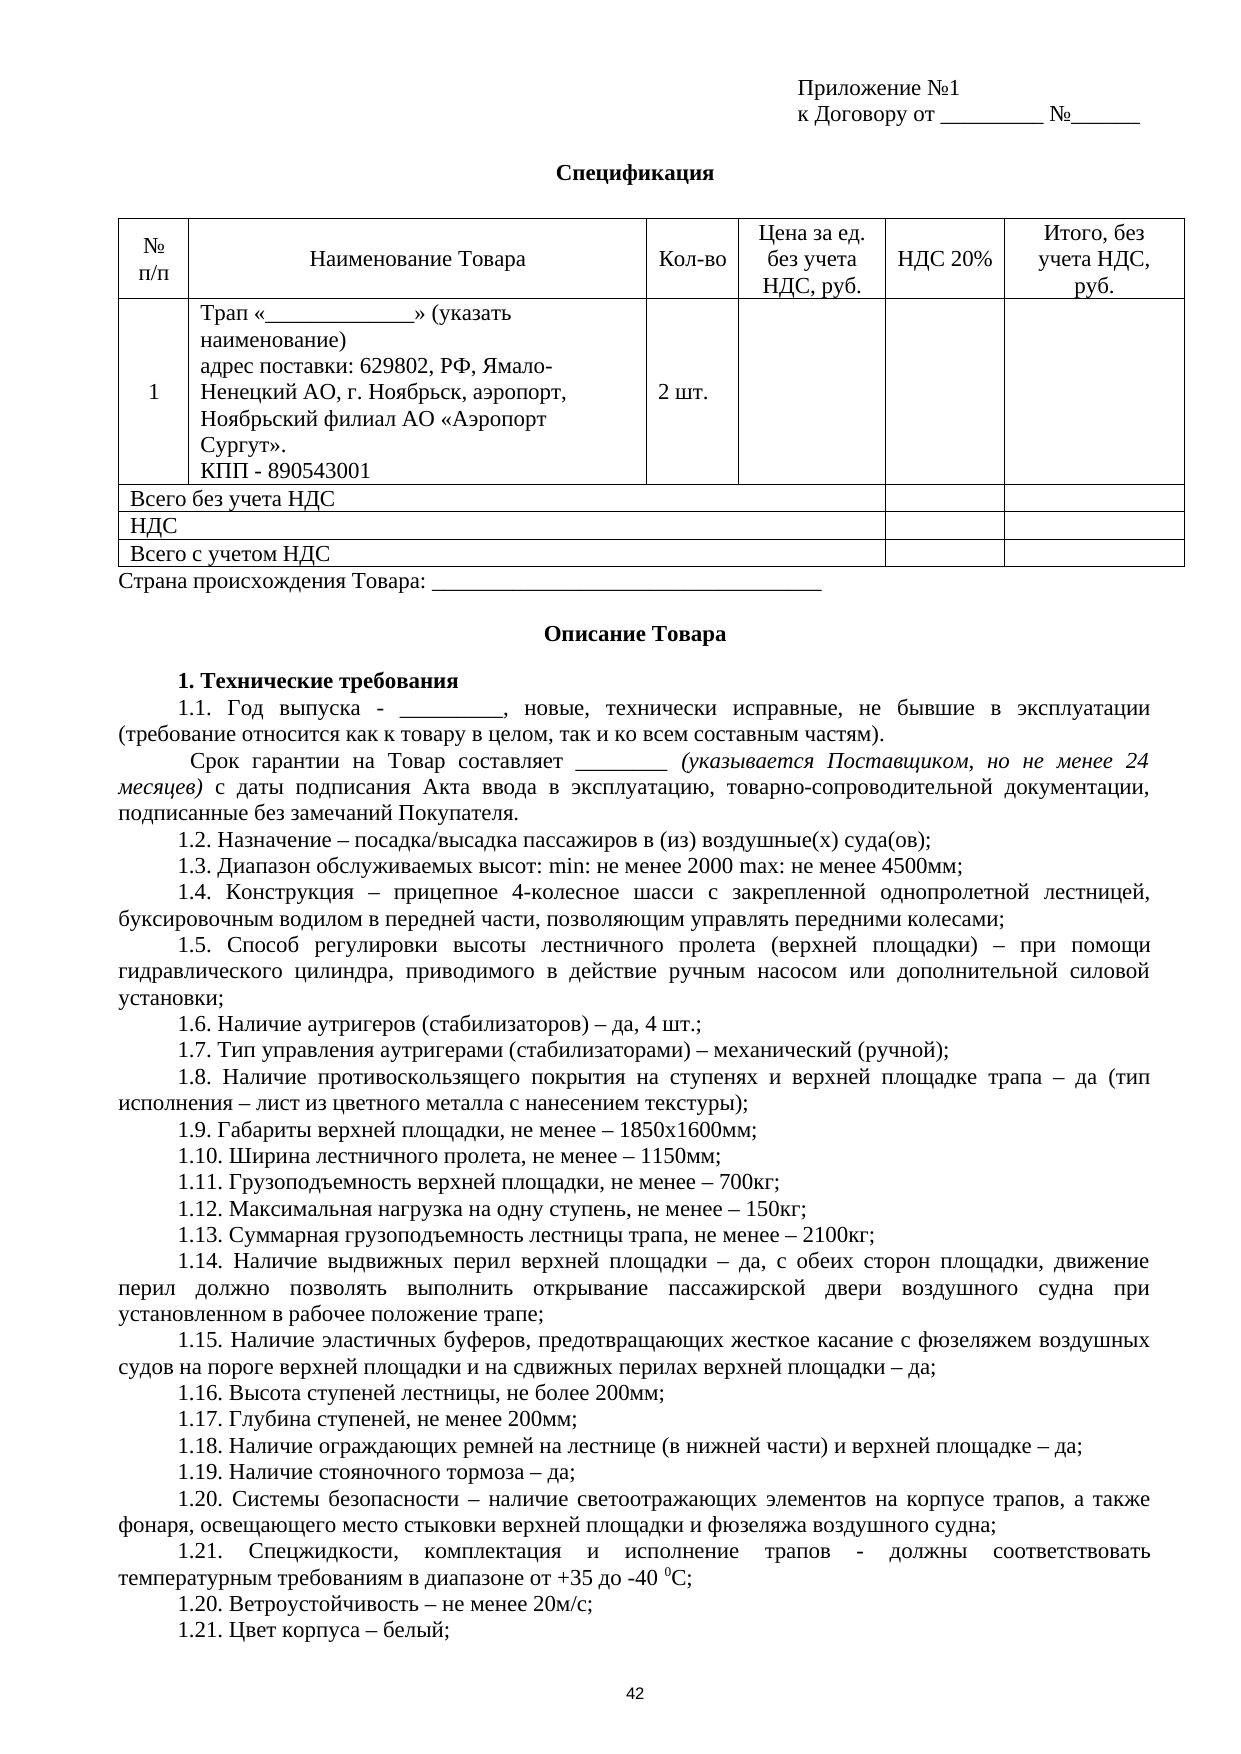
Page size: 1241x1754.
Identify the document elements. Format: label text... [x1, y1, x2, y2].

text 1.15. Наличие эластичных буферов, предотвращающих жесткое касание с фюзеляжем воздушных судов на пороге верхней площадки и на сдвижных перилах верхней площадки – да; [118, 1326, 1152, 1379]
table_header № п/п [119, 219, 188, 298]
table_cell [886, 299, 1004, 484]
text 1.17. Глубина ступеней, не менее 200мм; [118, 1406, 1152, 1432]
text 1.9. Габариты верхней площадки, не менее – 1850х1600мм; [118, 1116, 1152, 1142]
text 1.7. Тип управления аутригерами (стабилизаторами) – механический (ручной); [118, 1037, 1152, 1063]
text Описание Товара [118, 620, 1152, 646]
table_header Итого, без учета НДС, руб. [1005, 219, 1184, 298]
table_cell [886, 485, 1004, 511]
text 1.6. Наличие аутригеров (стабилизаторов) – да, 4 шт.; [118, 1010, 1152, 1037]
table_cell [1005, 299, 1184, 484]
table_cell НДС [119, 512, 885, 538]
table_header Цена за ед. без учета НДС, руб. [739, 219, 885, 298]
text 1.19. Наличие стояночного тормоза – да; [118, 1458, 1152, 1484]
text 1.14. Наличие выдвижных перил верхней площадки – да, с обеих сторон площадки, движение перил должно позволять выполнить открывание пассажирской двери воздушного судна при установленном в рабочее положение трапе; [118, 1247, 1152, 1326]
table_cell [886, 540, 1004, 566]
table_cell 1 [119, 299, 188, 484]
table_cell Всего с учетом НДС [119, 540, 885, 566]
table_cell 2 шт. [647, 299, 738, 484]
table_header Кол-во [647, 219, 738, 298]
table_cell [1005, 512, 1184, 538]
text 1.4. Конструкция – прицепное 4-колесное шасси с закрепленной однопролетной лестницей, буксировочным водилом в передней части, позволяющим управлять передними колесами; [118, 878, 1152, 931]
text 1.12. Максимальная нагрузка на одну ступень, не менее – 150кг; [118, 1195, 1152, 1221]
table_header Наименование Товара [189, 219, 646, 298]
text Приложение №1 [118, 74, 1152, 100]
text 1.10. Ширина лестничного пролета, не менее – 1150мм; [118, 1142, 1152, 1168]
text 1.20. Системы безопасности – наличие светоотражающих элементов на корпусе трапов, а также фонаря, освещающего место стыковки верхней площадки и фюзеляжа воздушного судна; [118, 1484, 1152, 1537]
table_cell [886, 512, 1004, 538]
text 1. Технические требования [118, 668, 1152, 694]
table_cell Всего без учета НДС [119, 485, 885, 511]
table_cell [1005, 485, 1184, 511]
text Спецификация [118, 159, 1152, 186]
text 1.13. Суммарная грузоподъемность лестницы трапа, не менее – 2100кг; [118, 1221, 1152, 1247]
table_cell [1005, 540, 1184, 566]
text 1.11. Грузоподъемность верхней площадки, не менее – 700кг; [118, 1168, 1152, 1195]
table_cell [739, 299, 885, 484]
text 1.20. Ветроустойчивость – не менее 20м/с; [118, 1590, 1152, 1616]
text 1.3. Диапазон обслуживаемых высот: min: не менее 2000 max: не менее 4500мм; [118, 852, 1152, 878]
text Страна происхождения Товара: __________________________________ [118, 567, 1152, 593]
table_cell Трап «_____________» (указать наименование) адрес поставки: 629802, РФ, Ямало-Ненецкий АО, г. Ноябрьск, аэропорт, Ноябрьский филиал АО «Аэропорт Сургут». КПП - 890543001 [189, 299, 646, 484]
text 1.5. Способ регулировки высоты лестничного пролета (верхней площадки) – при помощи гидравлического цилиндра, приводимого в действие ручным насосом или дополнительной силовой установки; [118, 931, 1152, 1010]
text 1.16. Высота ступеней лестницы, не более 200мм; [118, 1379, 1152, 1406]
text Срок гарантии на Товар составляет ________ (указывается Поставщиком, но не менее 24 месяцев) с даты подписания Акта ввода в эксплуатацию, товарно-сопроводительной документации, подписанные без замечаний Покупателя. [118, 747, 1152, 826]
text 1.18. Наличие ограждающих ремней на лестнице (в нижней части) и верхней площадке – да; [118, 1432, 1152, 1458]
text 1.21. Цвет корпуса – белый; [118, 1616, 1152, 1643]
text 1.2. Назначение – посадка/высадка пассажиров в (из) воздушные(х) суда(ов); [118, 826, 1152, 852]
text 1.21. Спецжидкости, комплектация и исполнение трапов - должны соответствовать температурным требованиям в диапазоне от +35 до -40 0С; [118, 1537, 1152, 1590]
text к Договору от _________ №______ [118, 100, 1152, 127]
text 1.8. Наличие противоскользящего покрытия на ступенях и верхней площадке трапа – да (тип исполнения – лист из цветного металла с нанесением текстуры); [118, 1063, 1152, 1116]
table_header НДС 20% [886, 219, 1004, 298]
text 1.1. Год выпуска - _________, новые, технически исправные, не бывшие в эксплуатации (требование относится как к товару в целом, так и ко всем составным частям). [118, 694, 1152, 747]
